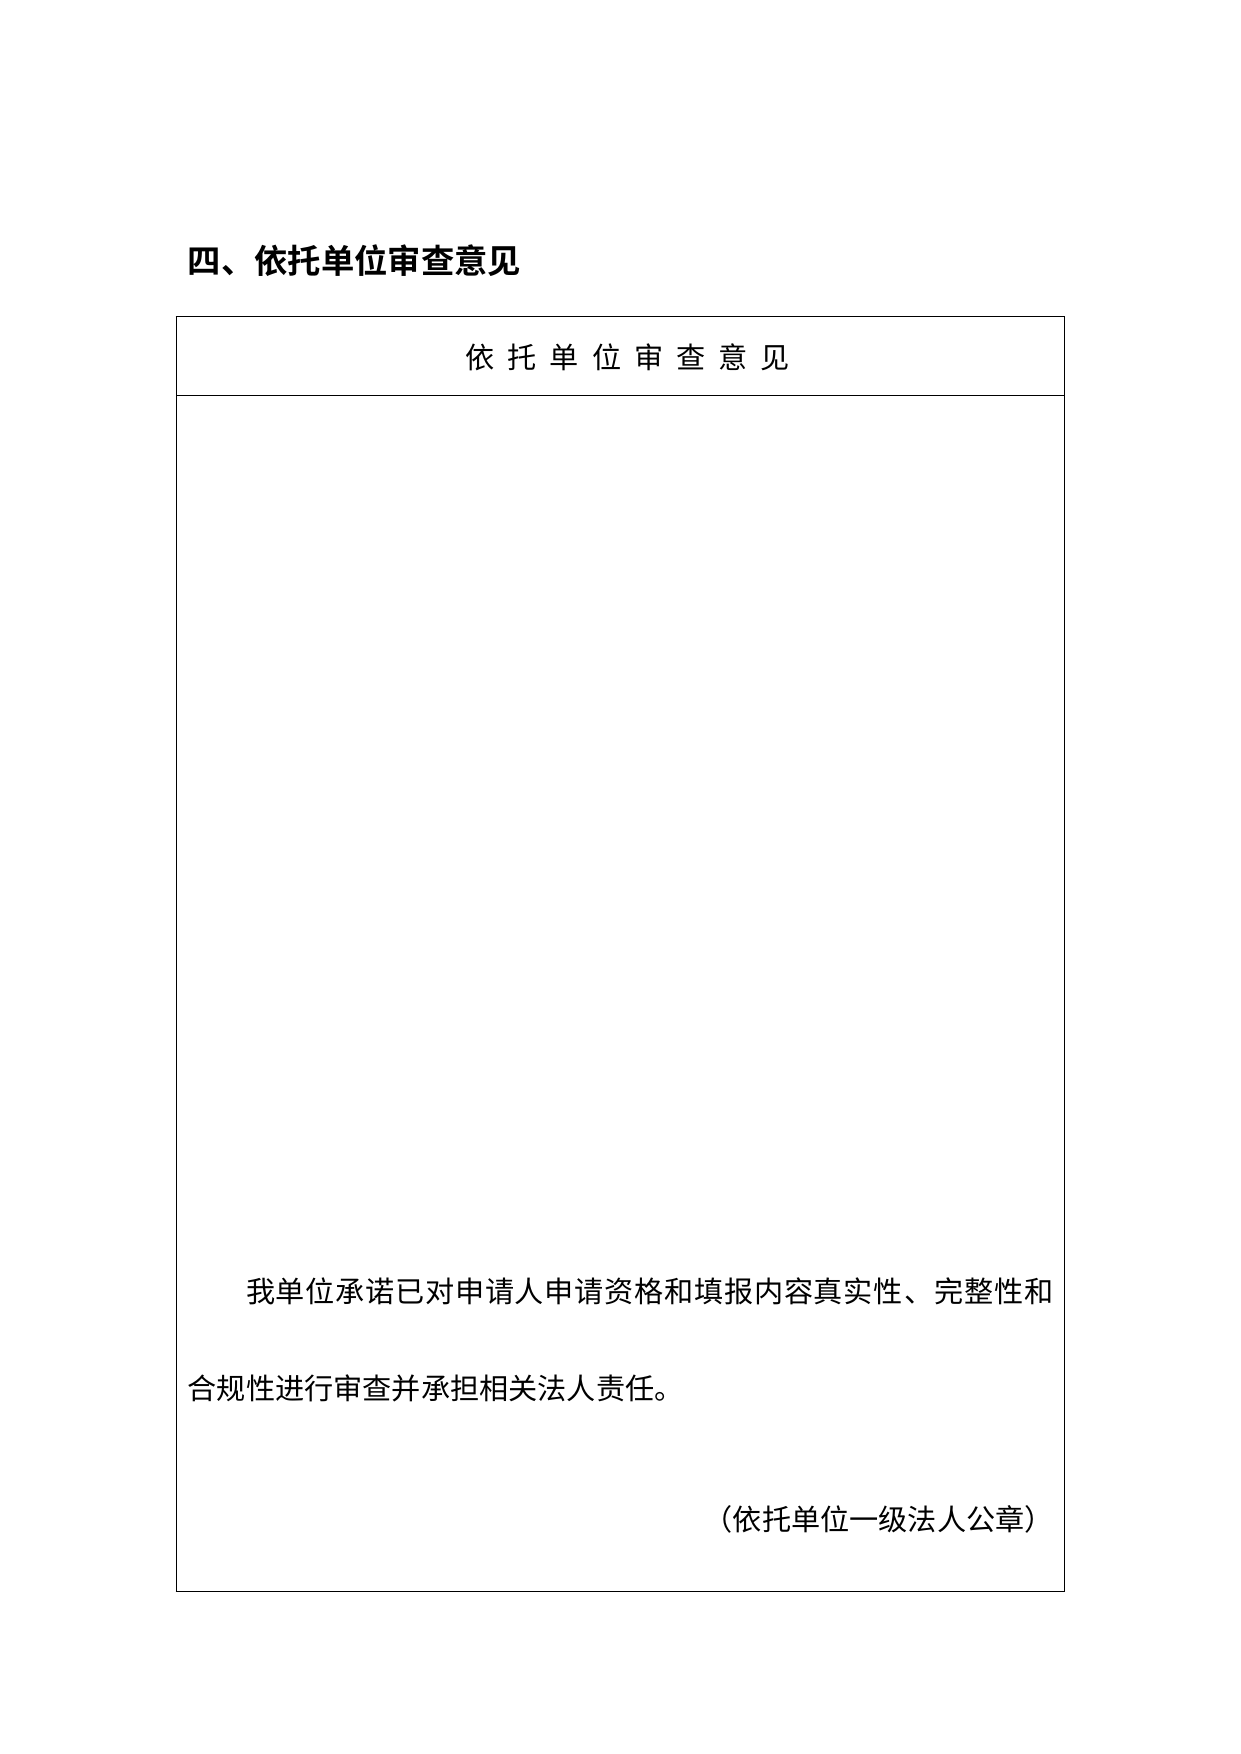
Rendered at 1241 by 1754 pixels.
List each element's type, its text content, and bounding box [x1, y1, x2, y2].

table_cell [177, 396, 1064, 1591]
text 四、依托单位审查意见 [187, 227, 1053, 292]
table_header 依 托 单 位 审 查 意 见 [177, 317, 1064, 394]
